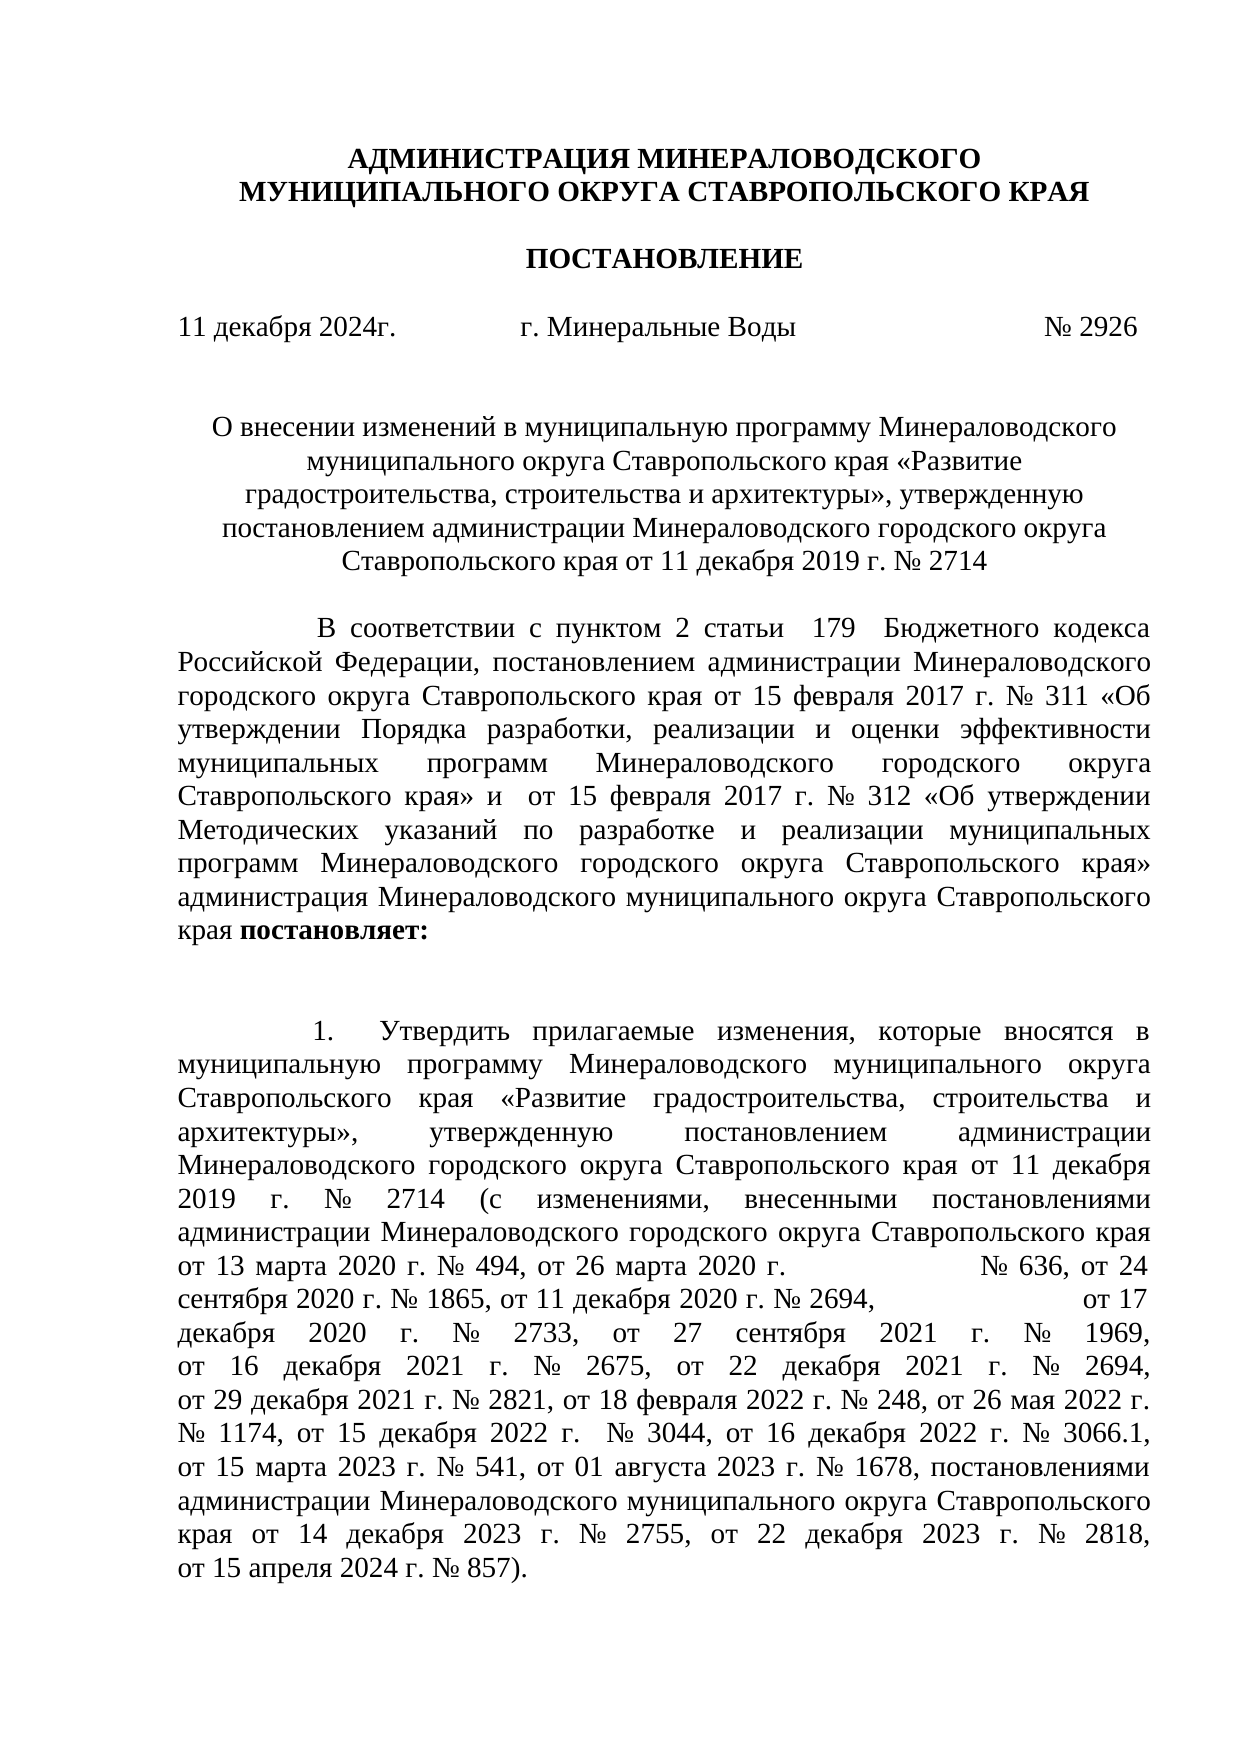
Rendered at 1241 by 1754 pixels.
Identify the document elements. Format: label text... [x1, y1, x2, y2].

text АДМИНИСТРАЦИЯ МИНЕРАЛОВОДСКОГО [177, 141, 1152, 174]
text МУНИЦИПАЛЬНОГО ОКРУГА СТАВРОПОЛЬСКОГО КРАЯ [177, 174, 1152, 208]
text О внесении изменений в муниципальную программу Минераловодского муниципального округа Ставропольского края «Развитие градостроительства, строительства и архитектуры», утвержденную постановлением администрации Минераловодского городского округа [177, 409, 1152, 543]
text 1. Утвердить прилагаемые изменения, которые вносятся в муниципальную программу Минераловодского муниципального округа Ставропольского края «Развитие градостроительства, строительства и архитектуры», утвержденную постановлением администрации Минераловодского городского округа Ставропольского края от 11 декабря 2019 г. № 2714 (с изменениями, внесенными постановлениями администрации Минераловодского городского округа Ставропольского края от 13 марта 2020 г. № 494, от 26 марта 2020 г. № 636, от 24 сентября 2020 г. № 1865, от 11 декабря 2020 г. № 2694, от 17 декабря 2020 г. № 2733, от 27 сентября 2021 г. № 1969, от 16 декабря 2021 г. № 2675, от 22 декабря 2021 г. № 2694, от 29 декабря 2021 г. № 2821, от 18 февраля 2022 г. № 248, от 26 мая 2022 г. № 1174, от 15 декабря 2022 г. № 3044, от 16 декабря 2022 г. № 3066.1, от 15 марта 2023 г. № 541, от 01 августа 2023 г. № 1678, постановлениями администрации Минераловодского муниципального округа Ставропольского края от 14 декабря 2023 г. № 2755, от 22 декабря 2023 г. № 2818, от 15 апреля 2024 г. № 857). [177, 1013, 1152, 1583]
text 11 декабря 2024г. г. Минеральные Воды № 2926 [177, 309, 1152, 342]
text Ставропольского края от 11 декабря 2019 г. № 2714 [177, 543, 1152, 577]
text ПОСТАНОВЛЕНИЕ [177, 242, 1152, 275]
text В соответствии с пунктом 2 статьи 179 Бюджетного кодекса Российской Федерации, постановлением администрации Минераловодского городского округа Ставропольского края от 15 февраля 2017 г. № 311 «Об утверждении Порядка разработки, реализации и оценки эффективности муниципальных программ Минераловодского городского округа Ставропольского края» и от 15 февраля 2017 г. № 312 «Об утверждении Методических указаний по разработке и реализации муниципальных программ Минераловодского городского округа Ставропольского края» администрация Минераловодского муниципального округа Ставропольского края постановляет: [177, 611, 1152, 946]
